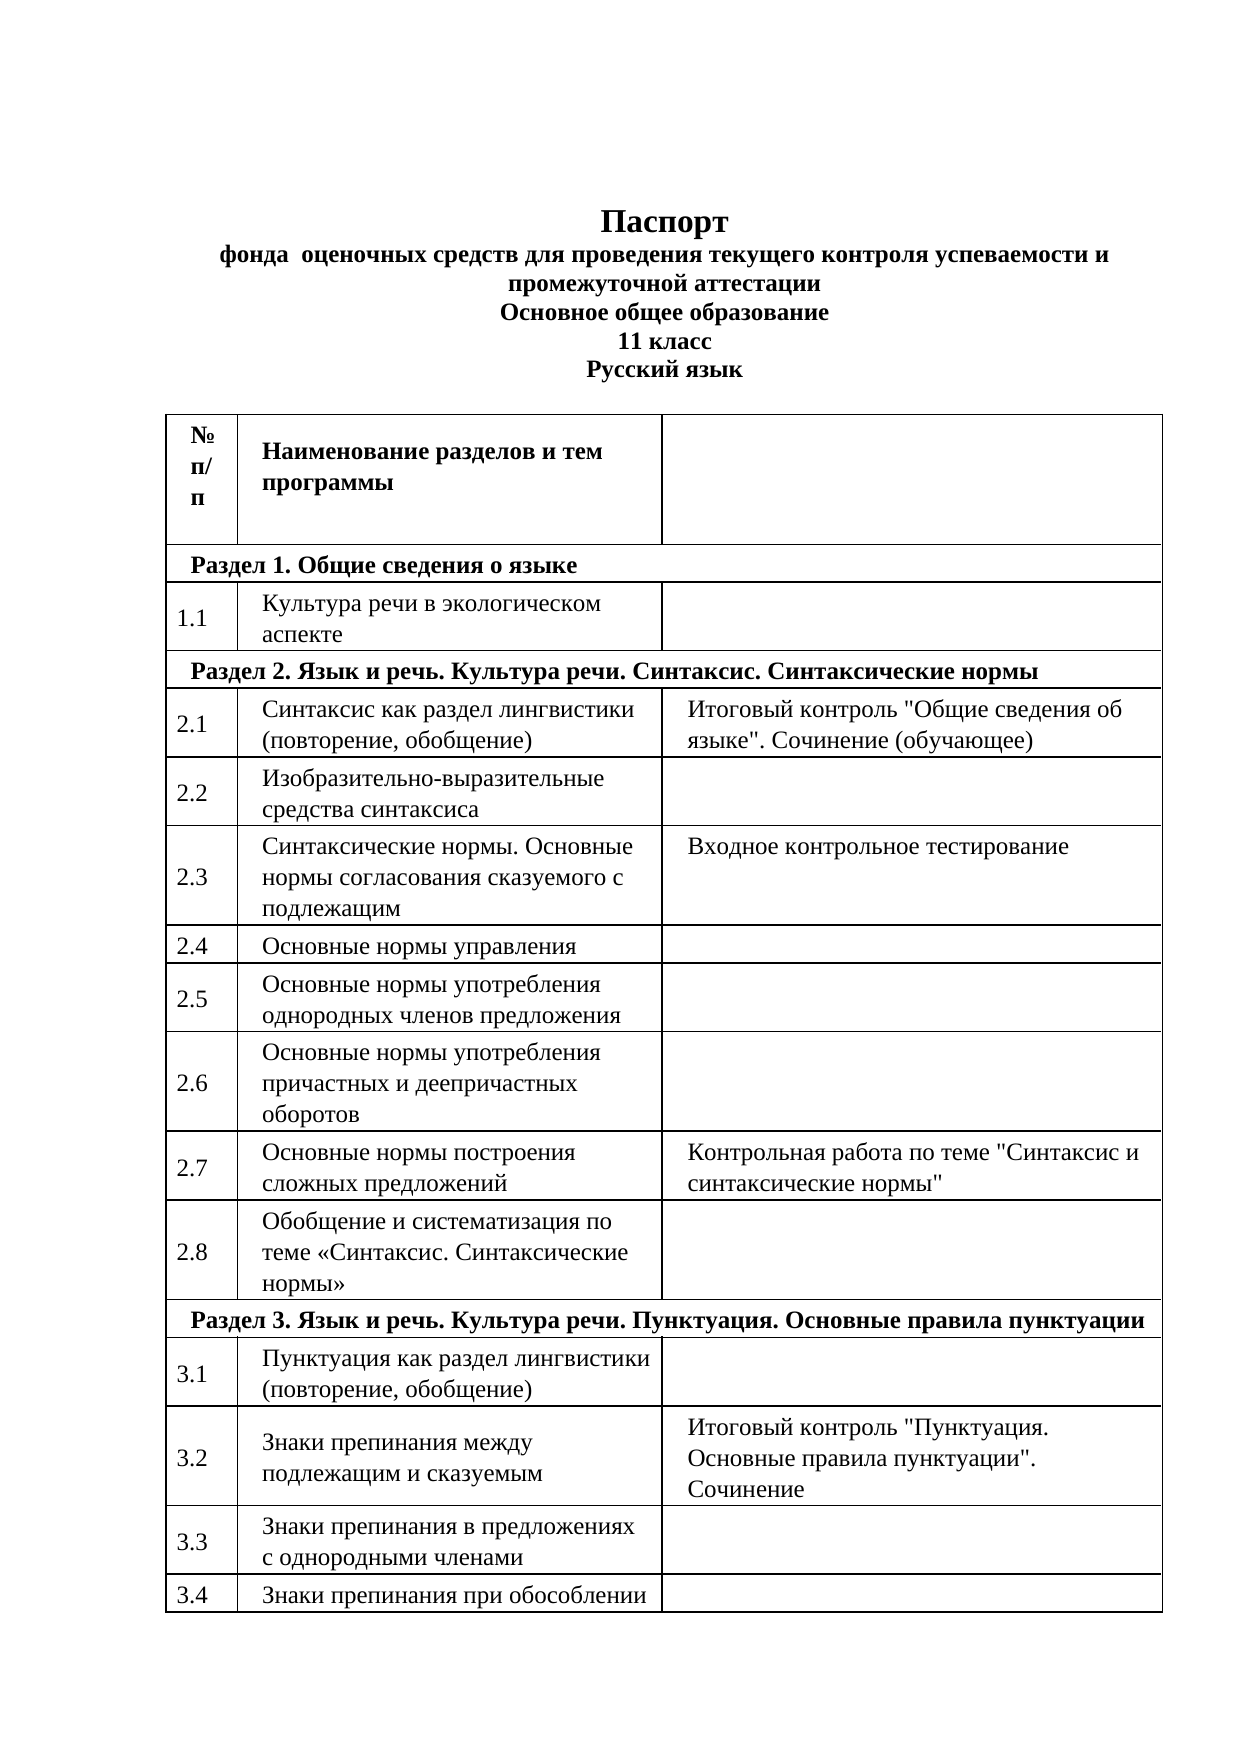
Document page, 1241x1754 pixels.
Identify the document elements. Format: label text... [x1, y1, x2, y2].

text Основное общее образование [177, 297, 1152, 326]
table_header Наименование разделов и тем программы [238, 415, 661, 543]
table_cell 2.8 [167, 1201, 237, 1299]
table_cell Синтаксис как раздел лингвистики (повторение, обобщение) [238, 689, 661, 756]
text 11 класс [177, 326, 1152, 354]
table_cell [663, 962, 1162, 1031]
table_cell [663, 1336, 1162, 1405]
text Русский язык [177, 354, 1152, 383]
table_cell Знаки препинания между подлежащим и сказуемым [238, 1407, 661, 1505]
table_cell [663, 1031, 1162, 1130]
table_cell Культура речи в экологическом аспекте [238, 583, 661, 650]
table_cell Изобразительно-выразительные средства синтаксиса [238, 758, 661, 824]
table_cell Синтаксические нормы. Основные нормы согласования сказуемого с подлежащим [238, 826, 661, 924]
table_cell Основные нормы употребления однородных членов предложения [238, 964, 661, 1031]
table_cell Основные нормы построения сложных предложений [238, 1132, 661, 1199]
table_cell Знаки препинания в предложениях с однородными членами [238, 1506, 661, 1573]
table_cell Раздел 1. Общие сведения о языке [167, 544, 1162, 581]
table_cell Итоговый контроль "Общие сведения об языке". Сочинение (обучающее) [663, 687, 1162, 756]
table_cell Основные нормы употребления причастных и деепричастных оборотов [238, 1032, 661, 1130]
table_cell [663, 924, 1162, 962]
table_cell 2.1 [167, 689, 237, 756]
table_cell Итоговый контроль "Пунктуация. Основные правила пунктуации". Сочинение [663, 1405, 1162, 1505]
table_cell 2.4 [167, 926, 237, 962]
table_cell Раздел 3. Язык и речь. Культура речи. Пунктуация. Основные правила пунктуации [167, 1299, 1162, 1336]
table_cell [663, 1573, 1162, 1611]
table_cell 3.1 [167, 1338, 237, 1405]
table_cell Пунктуация как раздел лингвистики (повторение, обобщение) [238, 1338, 661, 1405]
table_cell 2.2 [167, 758, 237, 824]
table_cell 3.3 [167, 1506, 237, 1573]
text фонда оценочных средств для проведения текущего контроля успеваемости и промежуточной аттестации [177, 239, 1152, 297]
table_cell 3.2 [167, 1407, 237, 1505]
table_header [663, 415, 1162, 543]
table_cell Раздел 2. Язык и речь. Культура речи. Синтаксис. Синтаксические нормы [167, 650, 1162, 687]
table_cell 2.3 [167, 826, 237, 924]
table_cell [663, 581, 1162, 650]
table_cell [663, 1199, 1162, 1299]
table_cell Знаки препинания при обособлении [238, 1575, 661, 1611]
table_header № п/п [167, 415, 237, 543]
table_cell 2.5 [167, 964, 237, 1031]
table_cell [663, 756, 1162, 824]
table_cell Входное контрольное тестирование [663, 825, 1162, 924]
table_cell 3.4 [167, 1575, 237, 1611]
table_cell 1.1 [167, 583, 237, 650]
table_cell [663, 1505, 1162, 1573]
table_cell 2.7 [167, 1132, 237, 1199]
table_cell Обобщение и систематизация по теме «Синтаксис. Синтаксические нормы» [238, 1201, 661, 1299]
text Паспорт [177, 201, 1152, 239]
table_cell Контрольная работа по теме "Синтаксис и синтаксические нормы" [663, 1130, 1162, 1199]
table_cell Основные нормы управления [238, 926, 661, 962]
table_cell 2.6 [167, 1032, 237, 1130]
